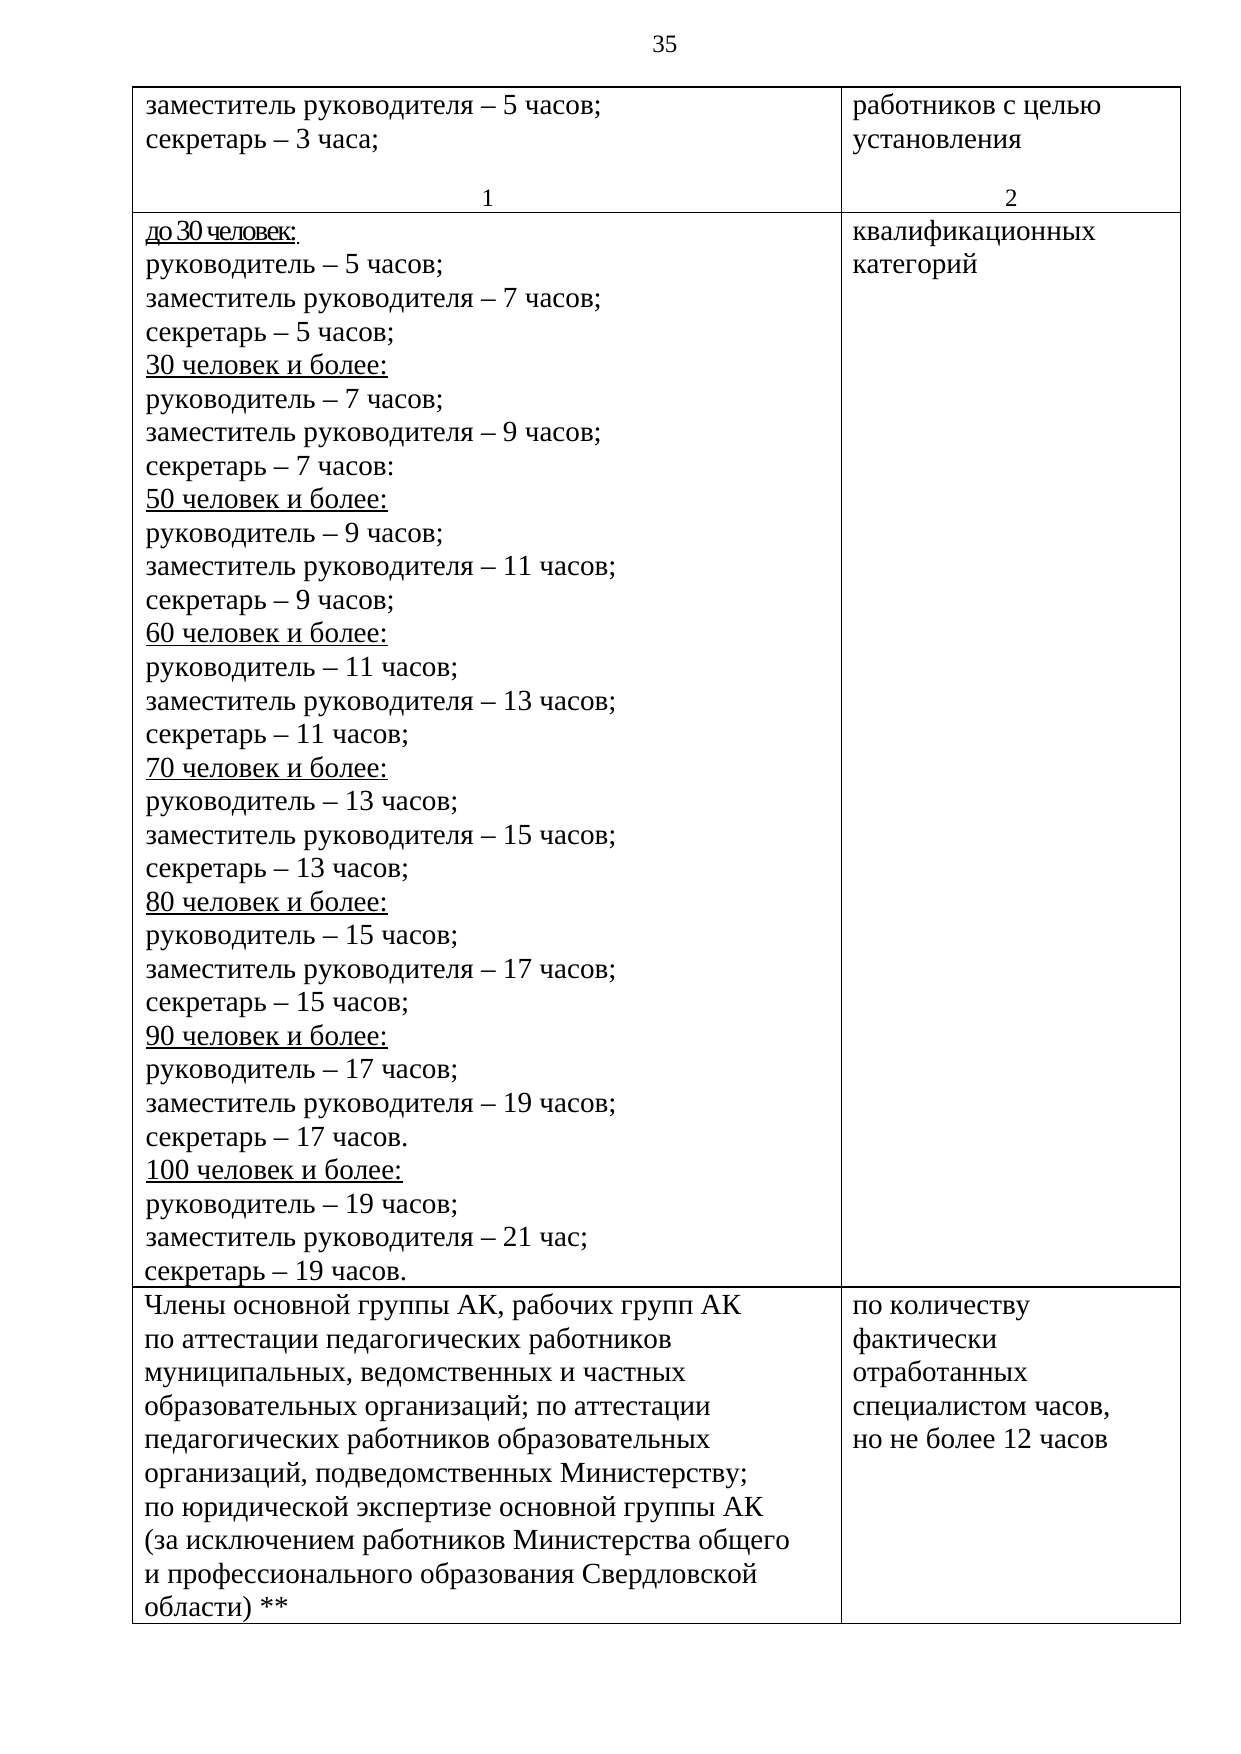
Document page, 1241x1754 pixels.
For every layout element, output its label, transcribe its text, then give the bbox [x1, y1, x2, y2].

table_cell до 30 человек: руководитель – 5 часов; заместитель руководителя – 7 часов; секретарь – 5 часов; 30 человек и более: руководитель – 7 часов; заместитель руководителя – 9 часов; секретарь – 7 часов: 50 человек и более: руководитель – 9 часов; заместитель руководителя – 11 часов; секретарь – 9 часов; 60 человек и более: руководитель – 11 часов; заместитель руководителя – 13 часов; секретарь – 11 часов; 70 человек и более: руководитель – 13 часов; заместитель руководителя – 15 часов; секретарь – 13 часов; 80 человек и более: руководитель – 15 часов; заместитель руководителя – 17 часов; секретарь – 15 часов; 90 человек и более: руководитель – 17 часов; заместитель руководителя – 19 часов; секретарь – 17 часов. 100 человек и более: руководитель – 19 часов; заместитель руководителя – 21 час; секретарь – 19 часов. [133, 213, 841, 1286]
table_cell Члены основной группы АК, рабочих групп АК по аттестации педагогических работников муниципальных, ведомственных и частных образовательных организаций; по аттестации педагогических работников образовательных организаций, подведомственных Министерству; по юридической экспертизе основной группы АК (за исключением работников Министерства общего и профессионального образования Свердловской области) ** [133, 1288, 841, 1623]
table_cell по количеству фактически отработанных специалистом часов, но не более 12 часов [842, 1288, 1180, 1623]
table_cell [842, 88, 1180, 212]
table_cell квалификационных категорий [842, 213, 1180, 1286]
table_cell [133, 88, 841, 212]
